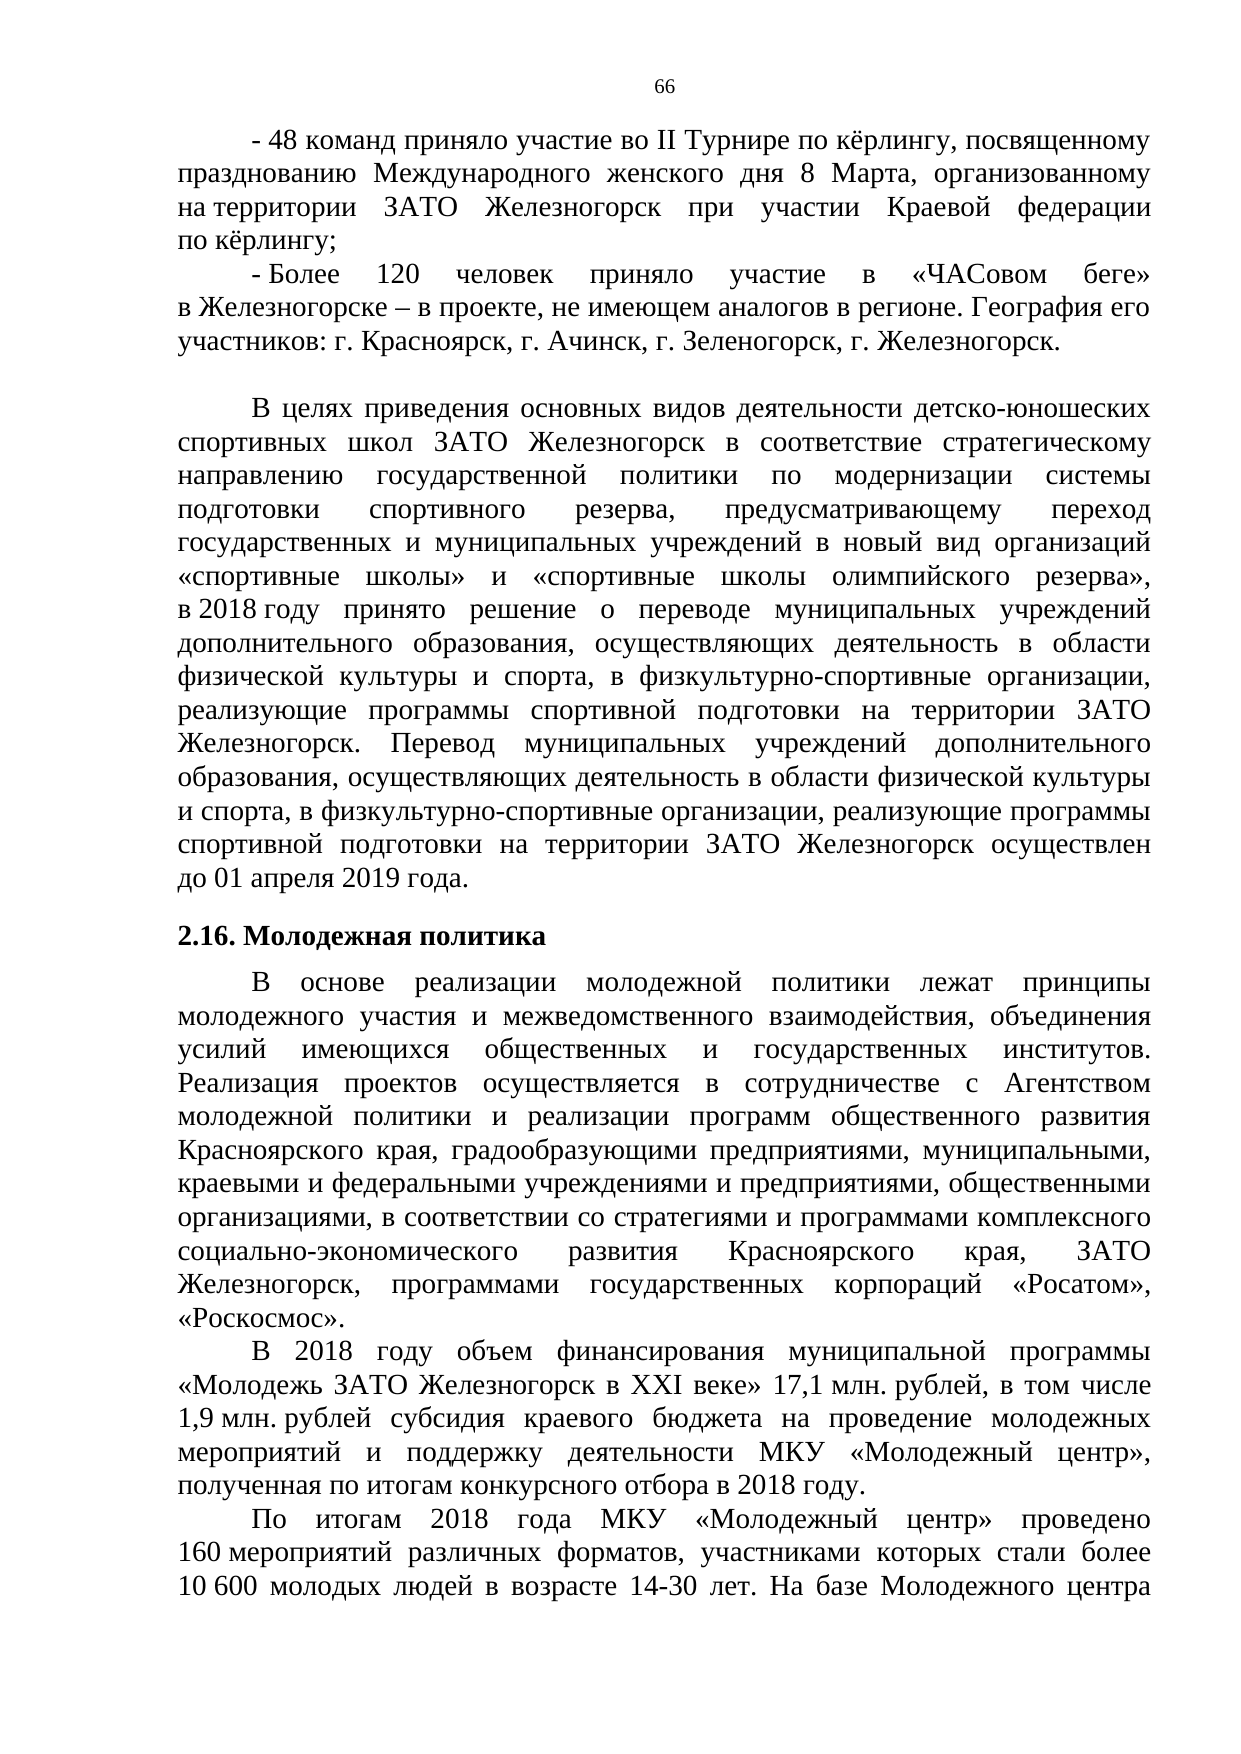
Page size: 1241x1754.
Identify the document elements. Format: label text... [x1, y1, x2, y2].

text В 2018 году объем финансирования муниципальной программы «Молодежь ЗАТО Железногорск в XXI веке» 17,1 млн. рублей, в том числе 1,9 млн. рублей субсидия краевого бюджета на проведение молодежных мероприятий и поддержку деятельности МКУ «Молодежный центр», полученная по итогам конкурсного отбора в 2018 году. [177, 1333, 1152, 1501]
text В целях приведения основных видов деятельности детско-юношеских спортивных школ ЗАТО Железногорск в соответствие стратегическому направлению государственной политики по модернизации системы подготовки спортивного резерва, предусматривающему переход государственных и муниципальных учреждений в новый вид организаций «спортивные школы» и «спортивные школы олимпийского резерва», в 2018 году принято решение о переводе муниципальных учреждений дополнительного образования, осуществляющих деятельность в области физической культуры и спорта, в физкультурно-спортивные организации, реализующие программы спортивной подготовки на территории ЗАТО Железногорск. Перевод муниципальных учреждений дополнительного образования, осуществляющих деятельность в области физической культуры и спорта, в физкультурно-спортивные организации, реализующие программы спортивной подготовки на территории ЗАТО Железногорск осуществлен до 01 апреля 2019 года. [177, 390, 1152, 893]
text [177, 1501, 1152, 1602]
text В основе реализации молодежной политики лежат принципы молодежного участия и межведомственного взаимодействия, объединения усилий имеющихся общественных и государственных институтов. Реализация проектов осуществляется в сотрудничестве с Агентством молодежной политики и реализации программ общественного развития Красноярского края, градообразующими предприятиями, муниципальными, краевыми и федеральными учреждениями и предприятиями, общественными организациями, в соответствии со стратегиями и программами комплексного социально-экономического развития Красноярского края, ЗАТО Железногорск, программами государственных корпораций «Росатом», «Роскосмос». [177, 964, 1152, 1333]
subtitle 2.16. Молодежная политика [177, 918, 1152, 952]
text - 48 команд приняло участие во II Турнире по кёрлингу, посвященному празднованию Международного женского дня 8 Марта, организованному на территории ЗАТО Железногорск при участии Краевой федерации по кёрлингу; [177, 122, 1152, 256]
text - Более 120 человек приняло участие в «ЧАСовом беге» в Железногорске – в проекте, не имеющем аналогов в регионе. География его участников: г. Красноярск, г. Ачинск, г. Зеленогорск, г. Железногорск. [177, 256, 1152, 357]
